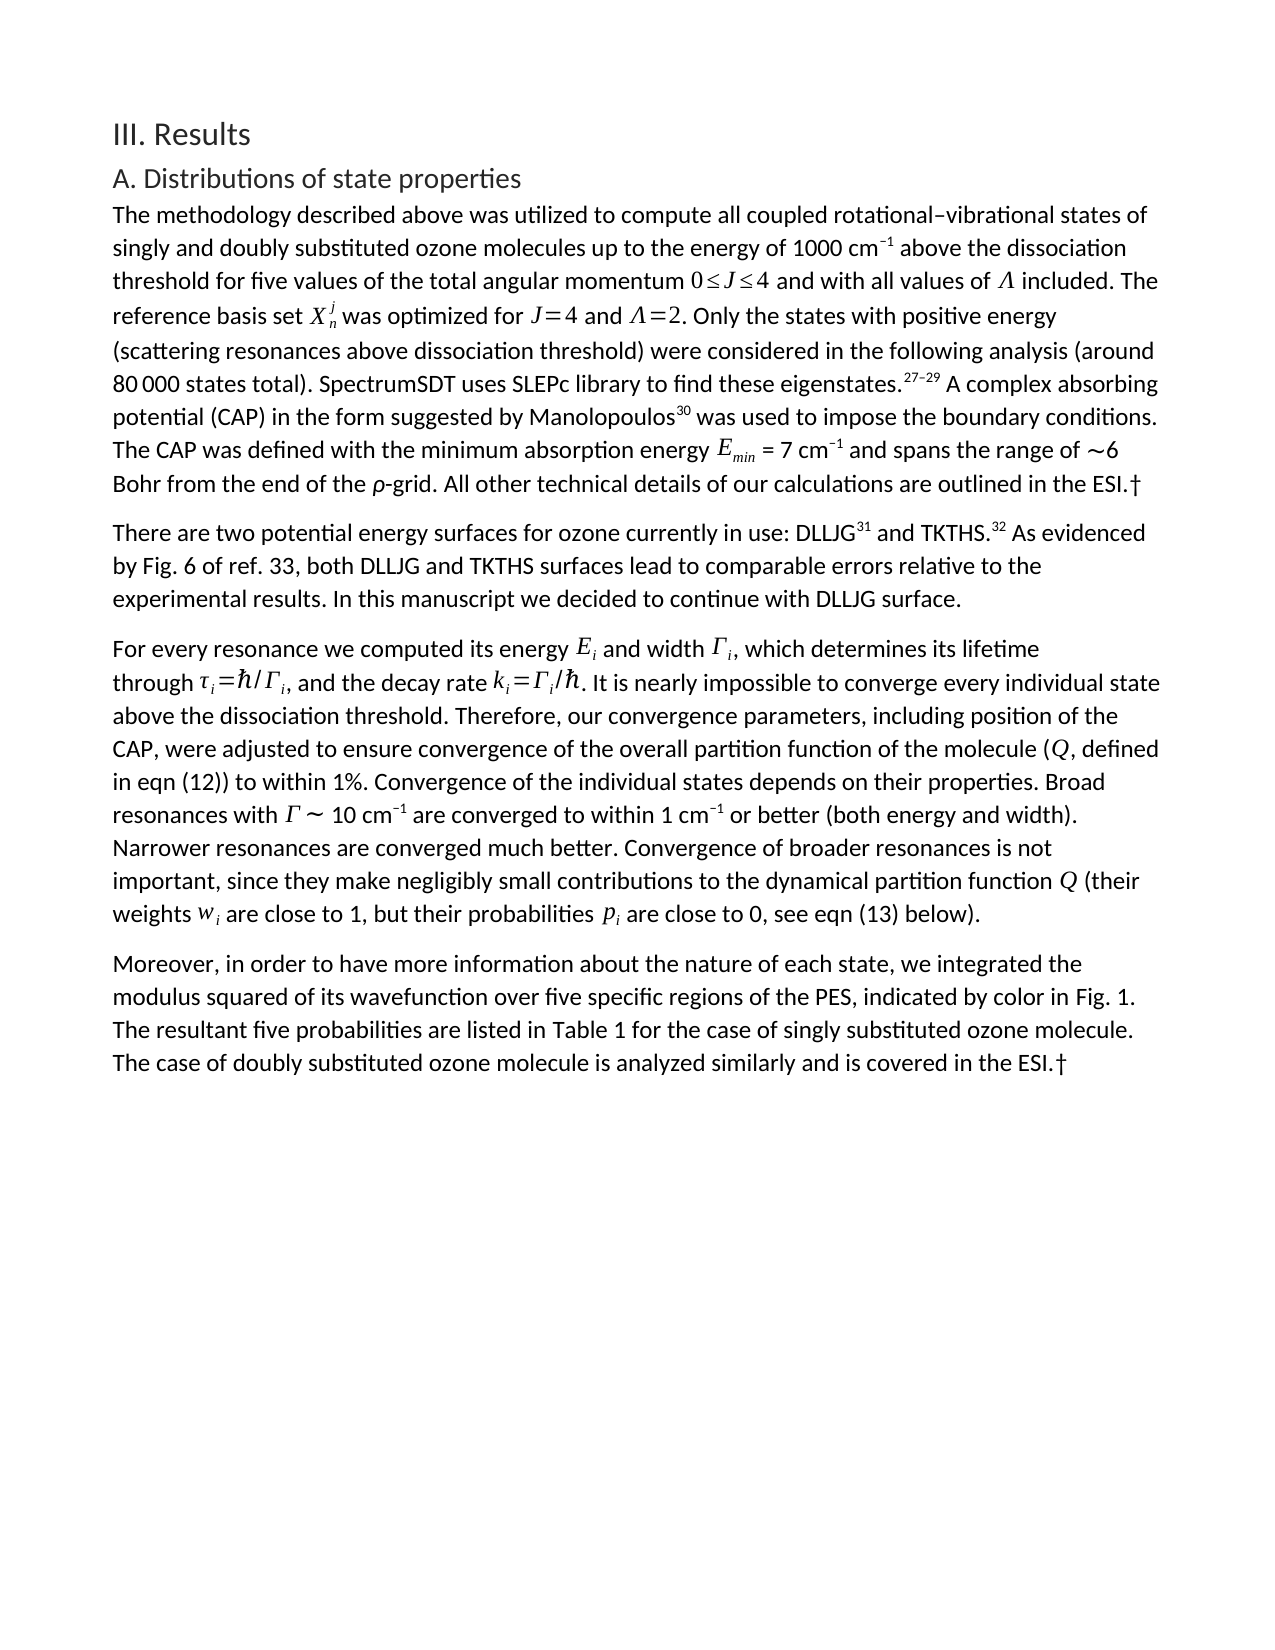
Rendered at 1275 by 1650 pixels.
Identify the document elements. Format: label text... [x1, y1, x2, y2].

subtitle A. Distributions of state properties [112, 161, 1162, 196]
text The methodology described above was utilized to compute all coupled rotational–vibrational states of singly and doubly substituted ozone molecules up to the energy of 1000 cm−1 above the dissociation threshold for five values of the total angular momentum and with all values of included. The reference basis set was optimized for and . Only the states with positive energy (scattering resonances above dissociation threshold) were considered in the following analysis (around 80 000 states total). SpectrumSDT uses SLEPc library to find these eigenstates.27–29 A complex absorbing potential (CAP) in the form suggested by Manolopoulos30 was used to impose the boundary conditions. The CAP was defined with the minimum absorption energy = 7 cm−1 and spans the range of ∼6 Bohr from the end of the ρ-grid. All other technical details of our calculations are outlined in the ESI.† [112, 199, 1162, 498]
text There are two potential energy surfaces for ozone currently in use: DLLJG31 and TKTHS.32 As evidenced by Fig. 6 of ref. 33, both DLLJG and TKTHS surfaces lead to comparable errors relative to the experimental results. In this manuscript we decided to continue with DLLJG surface. [112, 517, 1162, 614]
text Moreover, in order to have more information about the nature of each state, we integrated the modulus squared of its wavefunction over five specific regions of the PES, indicated by color in Fig. 1. The resultant five probabilities are listed in Table 1 for the case of singly substituted ozone molecule. The case of doubly substituted ozone molecule is analyzed similarly and is covered in the ESI.† [112, 948, 1162, 1077]
subtitle III. Results [112, 112, 1162, 153]
text For every resonance we computed its energy and width , which determines its lifetime through , and the decay rate . It is nearly impossible to converge every individual state above the dissociation threshold. Therefore, our convergence parameters, including position of the CAP, were adjusted to ensure convergence of the overall partition function of the molecule (, defined in eqn (12)) to within 1%. Convergence of the individual states depends on their properties. Broad resonances with 10 cm−1 are converged to within 1 cm−1 or better (both energy and width). Narrower resonances are converged much better. Convergence of broader resonances is not important, since they make negligibly small contributions to the dynamical partition function (their weights are close to 1, but their probabilities are close to 0, see eqn (13) below). [112, 633, 1162, 929]
